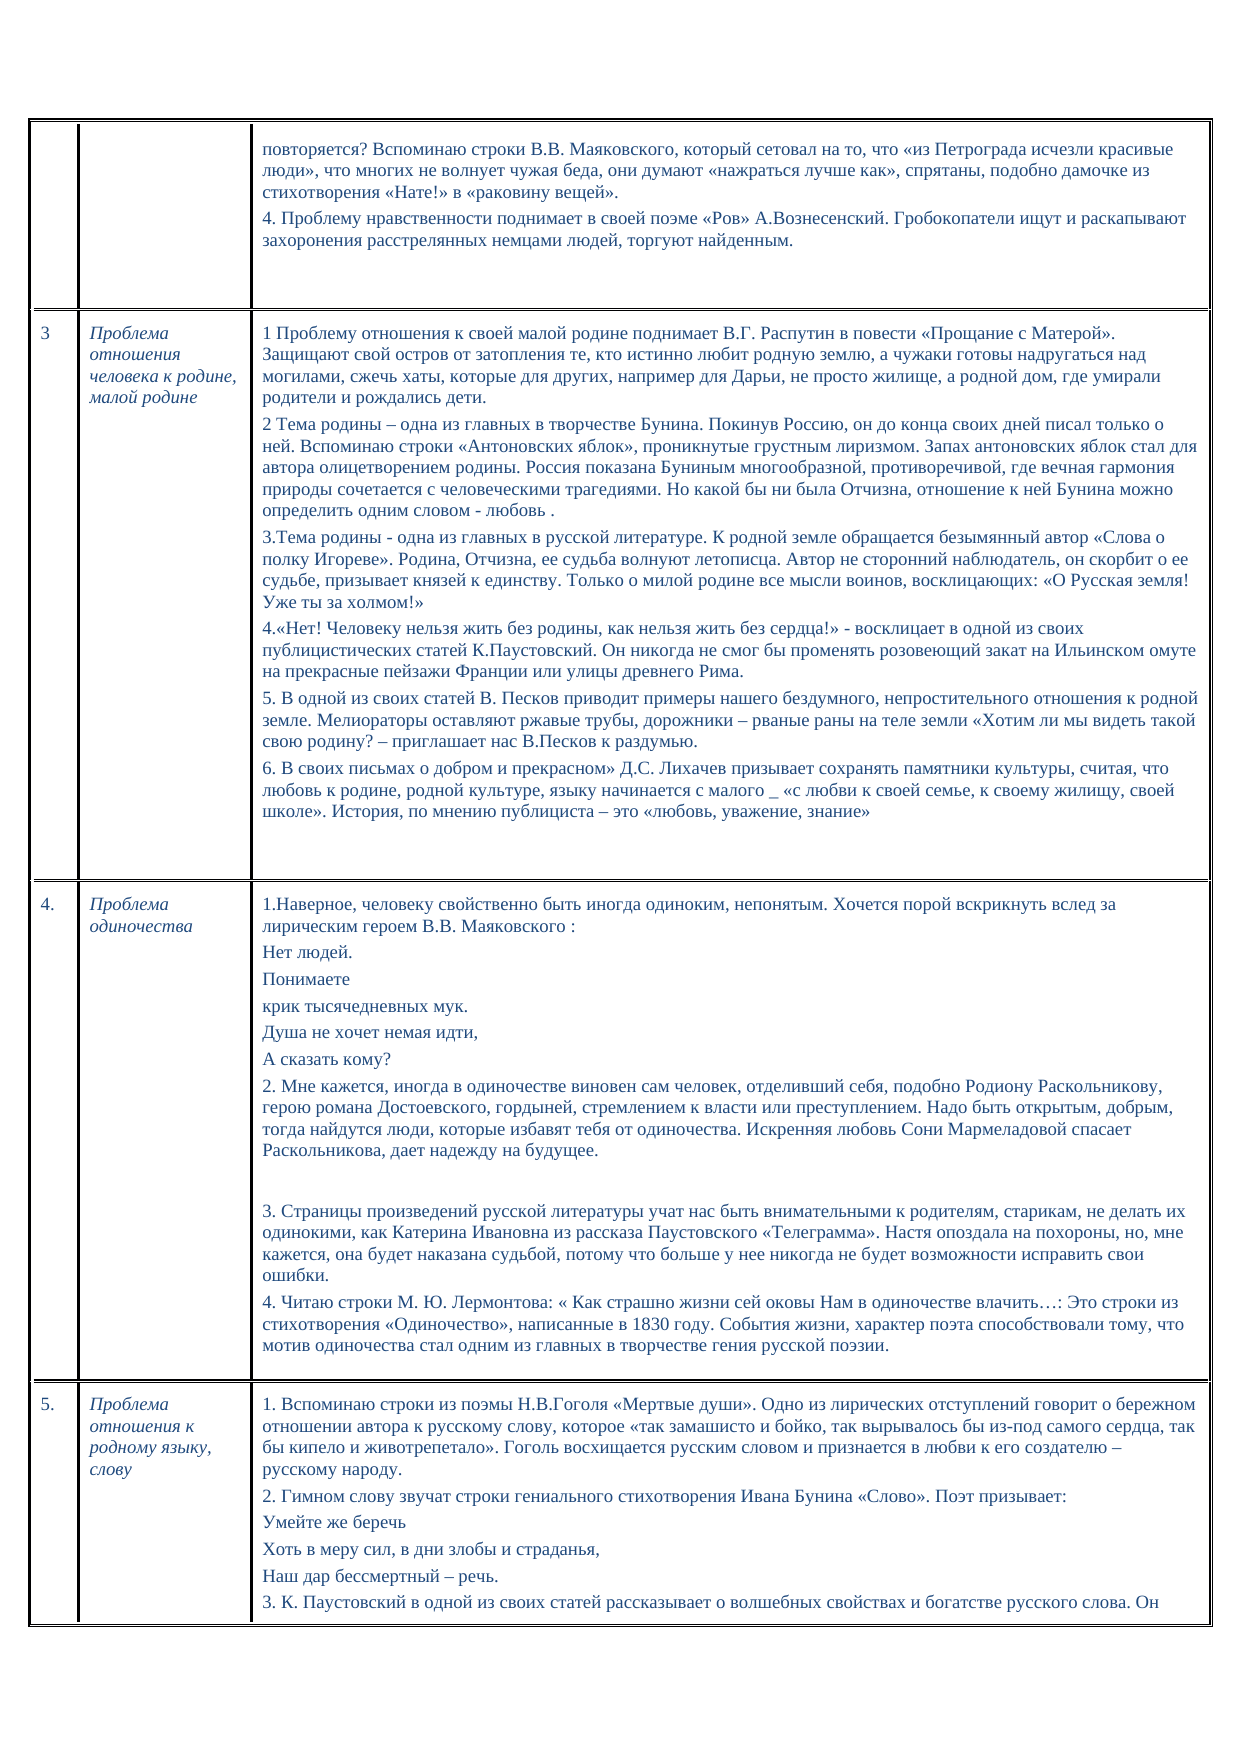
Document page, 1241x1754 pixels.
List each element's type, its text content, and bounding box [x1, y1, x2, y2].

table_cell 5. [31, 1379, 78, 1624]
table_cell Проблема одиночества [80, 882, 250, 1379]
table_cell 1.Наверное, человеку свойственно быть иногда одиноким, непонятым. Хочется порой вскрикнуть вслед за лирическим героем В.В. Маяковского : Нет людей. Понимаете крик тысячедневных мук. Душа не хочет немая идти, А сказать кому? 2. Мне кажется, иногда в одиночестве виновен сам человек, отделивший себя, подобно Родиону Раскольникову, герою романа Достоевского, гордыней, стремлением к власти или преступлением. Надо быть открытым, добрым, тогда найдутся люди, которые избавят тебя от одиночества. Искренняя любовь Сони Мармеладовой спасает Раскольникова, дает надежду на будущее. 3. Страницы произведений русской литературы учат нас быть внимательными к родителям, старикам, не делать их одинокими, как Катерина Ивановна из рассказа Паустовского «Телеграмма». Настя опоздала на похороны, но, мне кажется, она будет наказана судьбой, потому что больше у нее никогда не будет возможности исправить свои ошибки. 4. Читаю строки М. Ю. Лермонтова: « Как страшно жизни сей оковы Нам в одиночестве влачить…: Это строки из стихотворения «Одиночество», написанные в 1830 году. События жизни, характер поэта способствовали тому, что мотив одиночества стал одним из главных в творчестве гения русской поэзии. [251, 879, 1211, 1379]
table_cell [78, 122, 251, 307]
table_cell 3 [31, 308, 77, 879]
table_cell 2. [31, 122, 78, 307]
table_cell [251, 122, 1209, 307]
table_cell 1 Проблему отношения к своей малой родине поднимает В.Г. Распутин в повести «Прощание с Матерой». Защищают свой остров от затопления те, кто истинно любит родную землю, а чужаки готовы надругаться над могилами, сжечь хаты, которые для других, например для Дарьи, не просто жилище, а родной дом, где умирали родители и рождались дети. 2 Тема родины – одна из главных в творчестве Бунина. Покинув Россию, он до конца своих дней писал только о ней. Вспоминаю строки «Антоновских яблок», проникнутые грустным лиризмом. Запах антоновских яблок стал для автора олицетворением родины. Россия показана Буниным многообразной, противоречивой, где вечная гармония природы сочетается с человеческими трагедиями. Но какой бы ни была Отчизна, отношение к ней Бунина можно определить одним словом - любовь . 3.Тема родины - одна из главных в русской литературе. К родной земле обращается безымянный автор «Слова о полку Игореве». Родина, Отчизна, ее судьба волнуют летописца. Автор не сторонний наблюдатель, он скорбит о ее судьбе, призывает князей к единству. Только о милой родине все мысли воинов, восклицающих: «О Русская земля! Уже ты за холмом!» 4.«Нет! Человеку нельзя жить без родины, как нельзя жить без сердца!» - восклицает в одной из своих публицистических статей К.Паустовский. Он никогда не смог бы променять розовеющий закат на Ильинском омуте на прекрасные пейзажи Франции или улицы древнего Рима. 5. В одной из своих статей В. Песков приводит примеры нашего бездумного, непростительного отношения к родной земле. Мелиораторы оставляют ржавые трубы, дорожники – рваные раны на теле земли «Хотим ли мы видеть такой свою родину? – приглашает нас В.Песков к раздумью. 6. В своих письмах о добром и прекрасном» Д.С. Лихачев призывает сохранять памятники культуры, считая, что любовь к родине, родной культуре, языку начинается с малого _ «с любви к своей семье, к своему жилищу, своей школе». История, по мнению публициста – это «любовь, уважение, знание» [253, 308, 1210, 879]
table_cell 4. [30, 879, 78, 1379]
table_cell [251, 1379, 1210, 1624]
table_cell Проблема отношения человека к родине, малой родине [80, 311, 250, 879]
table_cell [78, 1383, 251, 1624]
